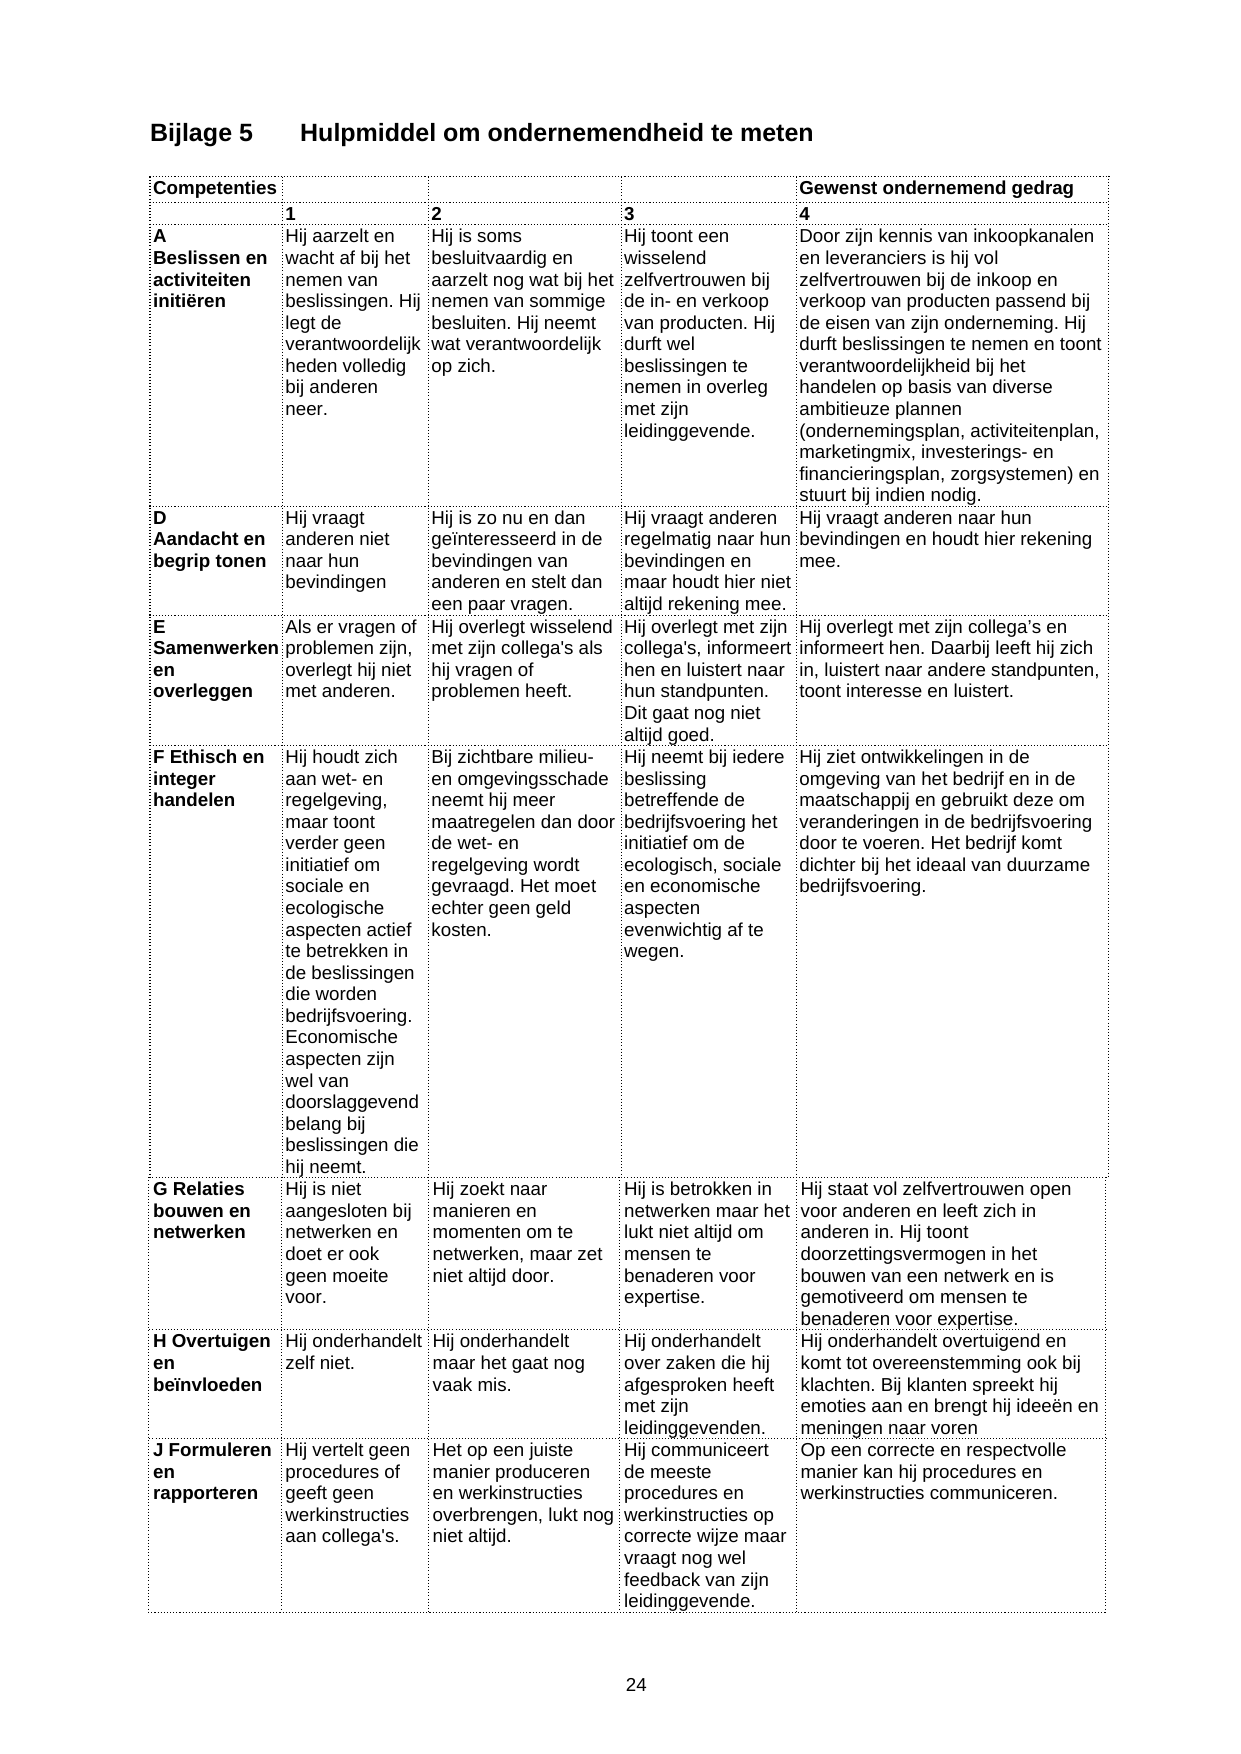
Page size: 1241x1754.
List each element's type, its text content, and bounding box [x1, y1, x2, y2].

table_cell Hij communiceert de meeste procedures en werkinstructies op correcte wijze maar vraagt nog wel feedback van zijn leidinggevende. [620, 1438, 796, 1612]
table_cell Hij is betrokken in netwerken maar het lukt niet altijd om mensen te benaderen voor expertise. [620, 1177, 796, 1329]
table_cell Hij vertelt geen procedures of geeft geen werkinstructies aan collega's. [281, 1438, 428, 1612]
table_cell Hij zoekt naar manieren en momenten om te netwerken, maar zet niet altijd door. [428, 1177, 620, 1329]
table_cell 1 [282, 202, 428, 224]
table_cell Hij is niet aangesloten bij netwerken en doet er ook geen moeite voor. [281, 1177, 428, 1329]
table_cell Hij overlegt met zijn collega's, informeert hen en luistert naar hun standpunten. Dit gaat nog niet altijd goed. [621, 615, 796, 745]
table_cell Hij houdt zich aan wet- en regelgeving, maar toont verder geen initiatief om sociale en ecologische aspecten actief te betrekken in de beslissingen die worden bedrijfsvoering. Economische aspecten zijn wel van doorslaggevend belang bij beslissingen die hij neemt. [282, 745, 428, 1177]
table_cell Door zijn kennis van inkoopkanalen en leveranciers is hij vol zelfvertrouwen bij de inkoop en verkoop van producten passend bij de eisen van zijn onderneming. Hij durft beslissingen te nemen en toont verantwoordelijkheid bij het handelen op basis van diverse ambitieuze plannen (ondernemingsplan, activiteitenplan, marketingmix, investerings- en financieringsplan, zorgsystemen) en stuurt bij indien nodig. [796, 224, 1108, 506]
table_cell F Ethisch en integer handelen [150, 745, 282, 1177]
table_cell 4 [796, 202, 1108, 224]
table_header Gewenst ondernemend gedrag [796, 176, 1108, 202]
table_cell 3 [621, 202, 796, 224]
table_cell Hij ziet ontwikkelingen in de omgeving van het bedrijf en in de maatschappij en gebruikt deze om veranderingen in de bedrijfsvoering door te voeren. Het bedrijf komt dichter bij het ideaal van duurzame bedrijfsvoering. [796, 745, 1108, 1177]
table_header [282, 176, 428, 202]
table_cell G Relaties bouwen en netwerken [149, 1177, 281, 1329]
table_cell Hij vraagt anderen niet naar hun bevindingen [282, 506, 428, 614]
table_cell Bij zichtbare milieu- en omgevingsschade neemt hij meer maatregelen dan door de wet- en regelgeving wordt gevraagd. Het moet echter geen geld kosten. [428, 745, 621, 1177]
table_cell Hij onderhandelt over zaken die hij afgesproken heeft met zijn leidinggevenden. [620, 1329, 796, 1438]
table_cell Hij staat vol zelfvertrouwen open voor anderen en leeft zich in anderen in. Hij toont doorzettingsvermogen in het bouwen van een netwerk en is gemotiveerd om mensen te benaderen voor expertise. [796, 1177, 1105, 1329]
table_cell Als er vragen of problemen zijn, overlegt hij niet met anderen. [282, 615, 428, 745]
table_header Competenties [150, 176, 282, 202]
text Bijlage 5 Hulpmiddel om ondernemendheid te meten [150, 118, 1122, 147]
table_cell [150, 202, 282, 224]
table_cell J Formuleren en rapporteren [149, 1438, 281, 1612]
table_cell Hij is zo nu en dan geïnteresseerd in de bevindingen van anderen en stelt dan een paar vragen. [428, 506, 621, 614]
table_header [621, 176, 796, 202]
table_cell Hij is soms besluitvaardig en aarzelt nog wat bij het nemen van sommige besluiten. Hij neemt wat verantwoordelijk op zich. [428, 224, 621, 506]
table_cell Hij aarzelt en wacht af bij het nemen van beslissingen. Hij legt de verantwoordelijkheden volledig bij anderen neer. [282, 224, 428, 506]
table_cell Hij onderhandelt zelf niet. [281, 1329, 428, 1438]
table_cell Hij vraagt anderen regelmatig naar hun bevindingen en maar houdt hier niet altijd rekening mee. [621, 506, 796, 614]
table_cell Hij vraagt anderen naar hun bevindingen en houdt hier rekening mee. [796, 506, 1108, 614]
table_cell Het op een juiste manier produceren en werkinstructies overbrengen, lukt nog niet altijd. [428, 1438, 620, 1612]
table_cell A Beslissen en activiteiten initiëren [150, 224, 282, 506]
table_cell D Aandacht en begrip tonen [150, 506, 282, 614]
table_cell Hij toont een wisselend zelfvertrouwen bij de in- en verkoop van producten. Hij durft wel beslissingen te nemen in overleg met zijn leidinggevende. [621, 224, 796, 506]
table_cell Hij onderhandelt maar het gaat nog vaak mis. [428, 1329, 620, 1438]
table_cell 2 [428, 202, 621, 224]
table_cell Op een correcte en respectvolle manier kan hij procedures en werkinstructies communiceren. [796, 1438, 1105, 1612]
table_cell Hij onderhandelt overtuigend en komt tot overeenstemming ook bij klachten. Bij klanten spreekt hij emoties aan en brengt hij ideeën en meningen naar voren [796, 1329, 1105, 1438]
table_cell Hij overlegt met zijn collega’s en informeert hen. Daarbij leeft hij zich in, luistert naar andere standpunten, toont interesse en luistert. [796, 615, 1108, 745]
table_cell Hij neemt bij iedere beslissing betreffende de bedrijfsvoering het initiatief om de ecologisch, sociale en economische aspecten evenwichtig af te wegen. [621, 745, 796, 1177]
table_cell Hij overlegt wisselend met zijn collega's als hij vragen of problemen heeft. [428, 615, 621, 745]
table_header [428, 176, 621, 202]
table_cell H Overtuigen en beïnvloeden [149, 1329, 281, 1438]
table_cell E Samenwerken en overleggen [150, 615, 282, 745]
